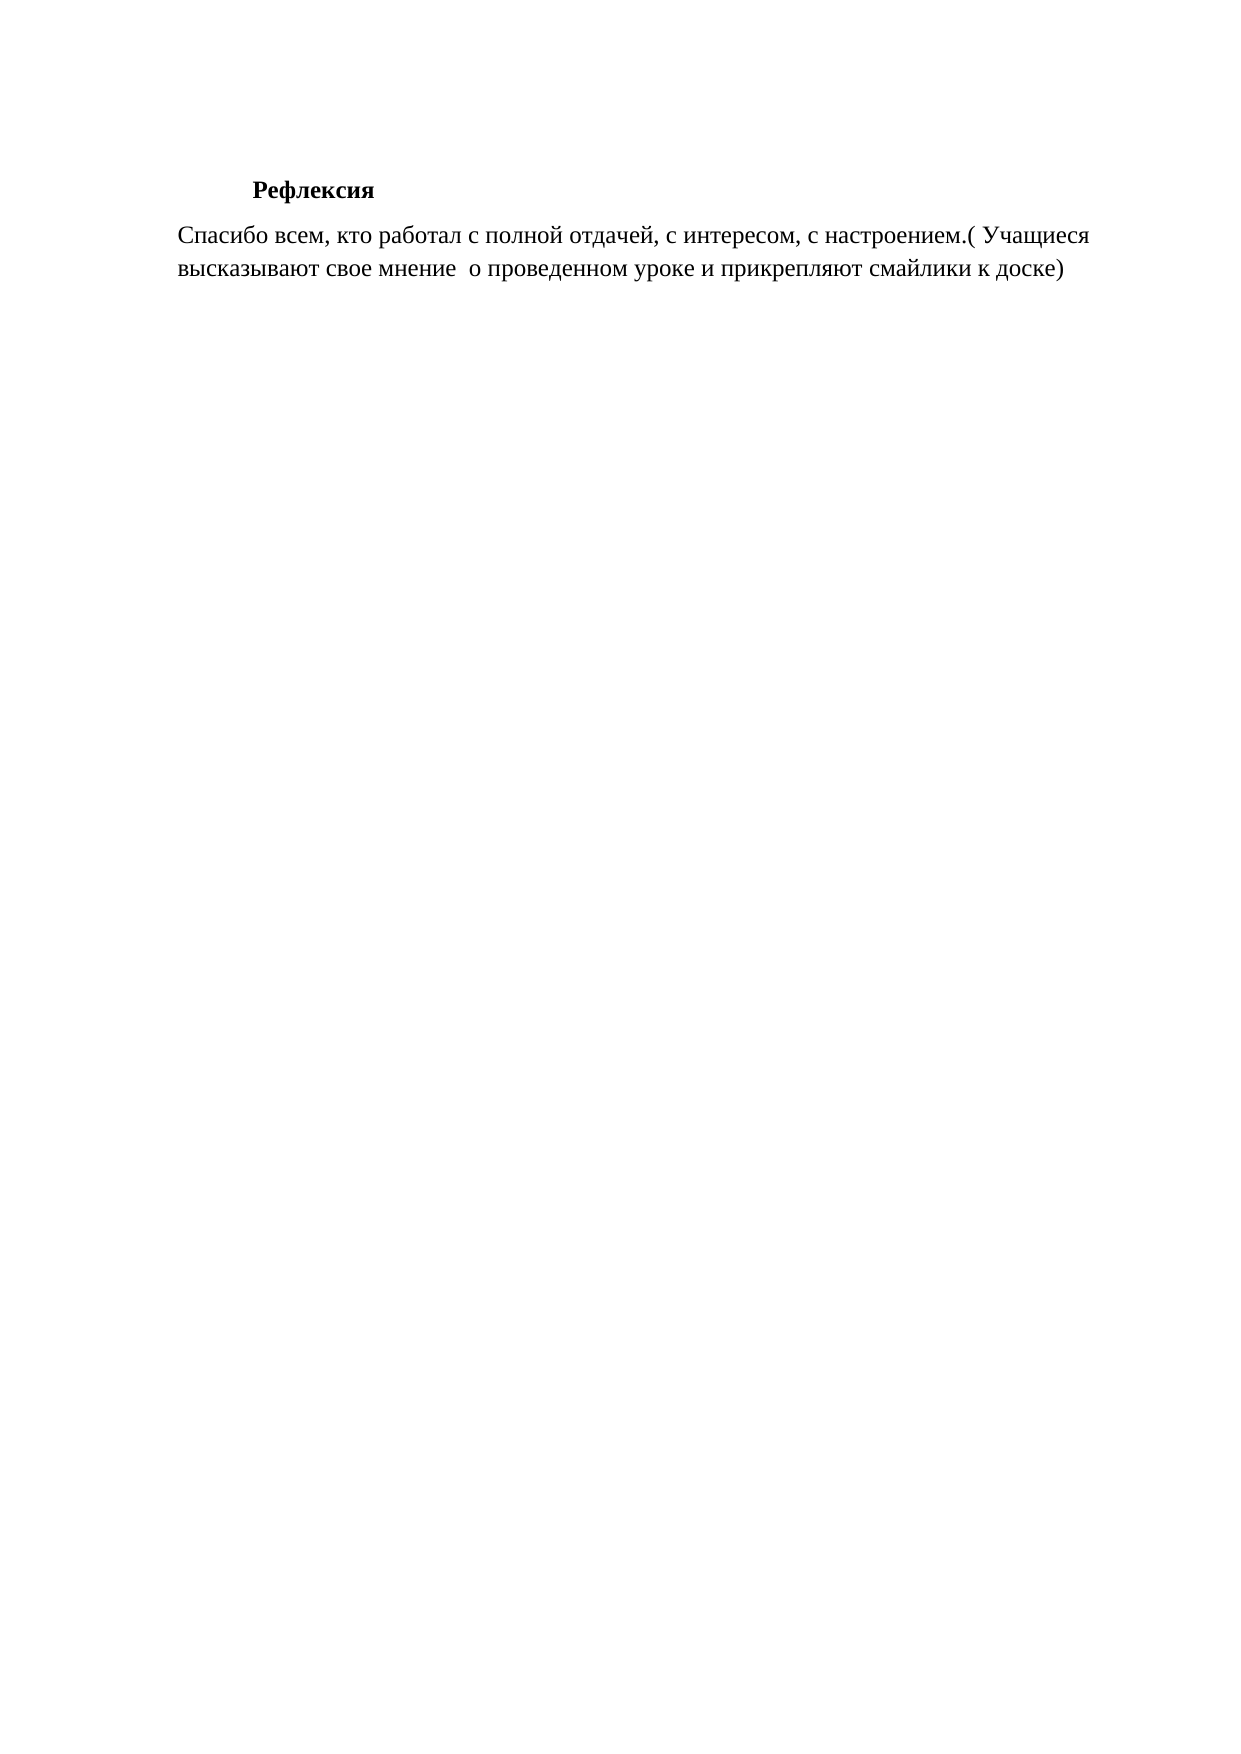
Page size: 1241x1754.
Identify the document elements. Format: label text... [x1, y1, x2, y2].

text Рефлексия [252, 176, 1152, 204]
text Спасибо всем, кто работал с полной отдачей, с интересом, с настроением.( Учащиеся высказывают свое мнение о проведенном уроке и прикрепляют смайлики к доске) [177, 220, 1152, 282]
